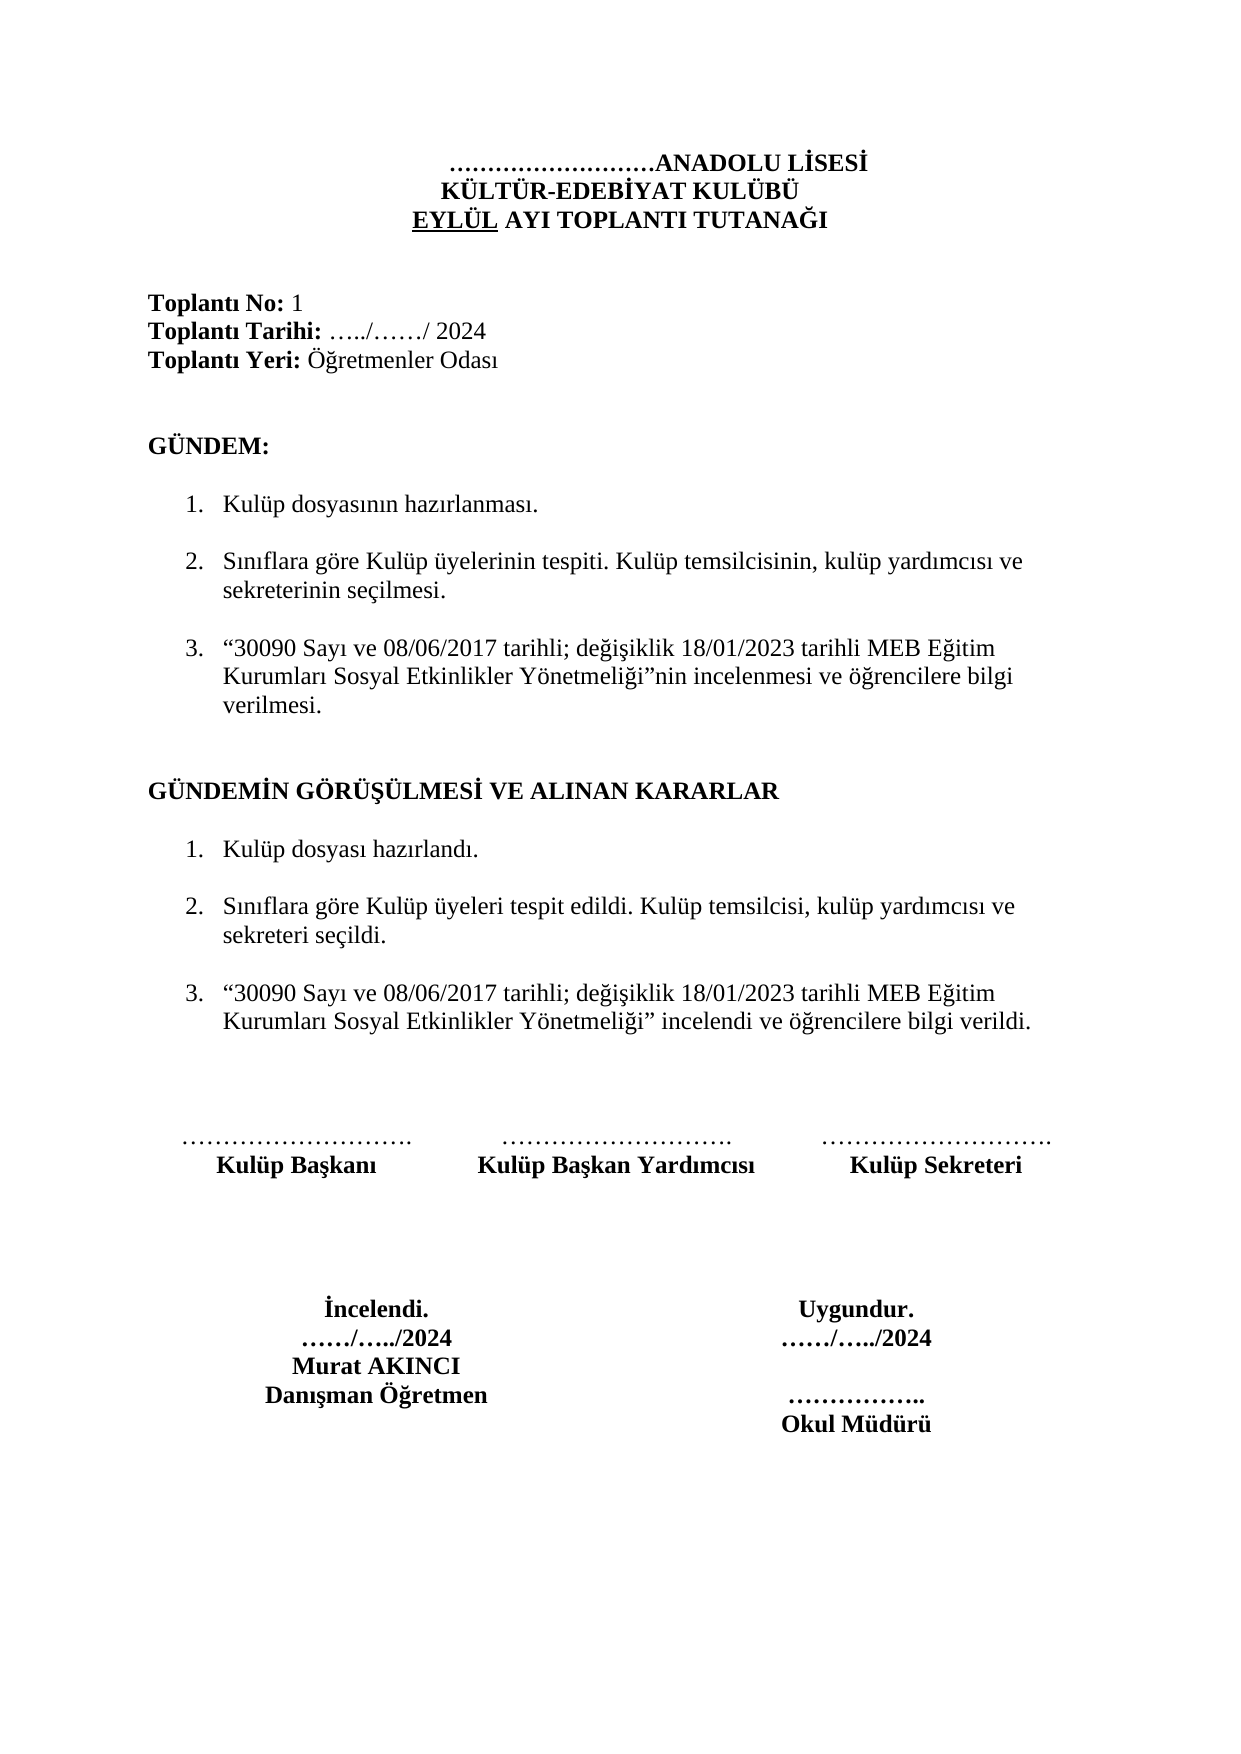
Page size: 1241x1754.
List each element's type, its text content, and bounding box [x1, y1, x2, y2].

text KÜLTÜR-EDEBİYAT KULÜBÜ [148, 176, 1093, 205]
text ………………………ANADOLU LİSESİ [148, 148, 1093, 176]
table_header ………………………. Kulüp Başkanı [136, 1093, 456, 1179]
list “30090 Sayı ve 08/06/2017 tarihli; değişiklik 18/01/2023 tarihli MEB Eğitim Kurumları Sosyal Etkinlikler Yönetmeliği” incelendi ve öğrencilere bilgi verildi. [185, 978, 1093, 1035]
list Kulüp dosyası hazırlandı. [185, 834, 1093, 863]
text Toplantı No: 1 [148, 288, 1093, 316]
list “30090 Sayı ve 08/06/2017 tarihli; değişiklik 18/01/2023 tarihli MEB Eğitim Kurumları Sosyal Etkinlikler Yönetmeliği”nin incelenmesi ve öğrencilere bilgi verilmesi. [185, 633, 1093, 719]
text GÜNDEMİN GÖRÜŞÜLMESİ VE ALINAN KARARLAR [148, 776, 1093, 805]
text EYLÜL AYI TOPLANTI TUTANAĞI [148, 205, 1093, 234]
list Kulüp dosyasının hazırlanması. [185, 489, 1093, 518]
table_header Uygundur. ……/…../2024 …………….. Okul Müdürü [616, 1294, 1096, 1466]
text Toplantı Tarihi: …../……/ 2024 [148, 316, 1093, 345]
text Toplantı Yeri: Öğretmenler Odası [148, 345, 1093, 374]
table_header ………………………. Kulüp Sekreteri [776, 1093, 1096, 1179]
text GÜNDEM: [148, 431, 1093, 460]
table_header İncelendi. ……/…../2024 Murat AKINCI Danışman Öğretmen [136, 1294, 616, 1466]
list Sınıflara göre Kulüp üyelerinin tespiti. Kulüp temsilcisinin, kulüp yardımcısı ve sekreterinin seçilmesi. [185, 546, 1093, 604]
list Sınıflara göre Kulüp üyeleri tespit edildi. Kulüp temsilcisi, kulüp yardımcısı ve sekreteri seçildi. [185, 891, 1093, 949]
table_header ………………………. Kulüp Başkan Yardımcısı [456, 1093, 776, 1179]
